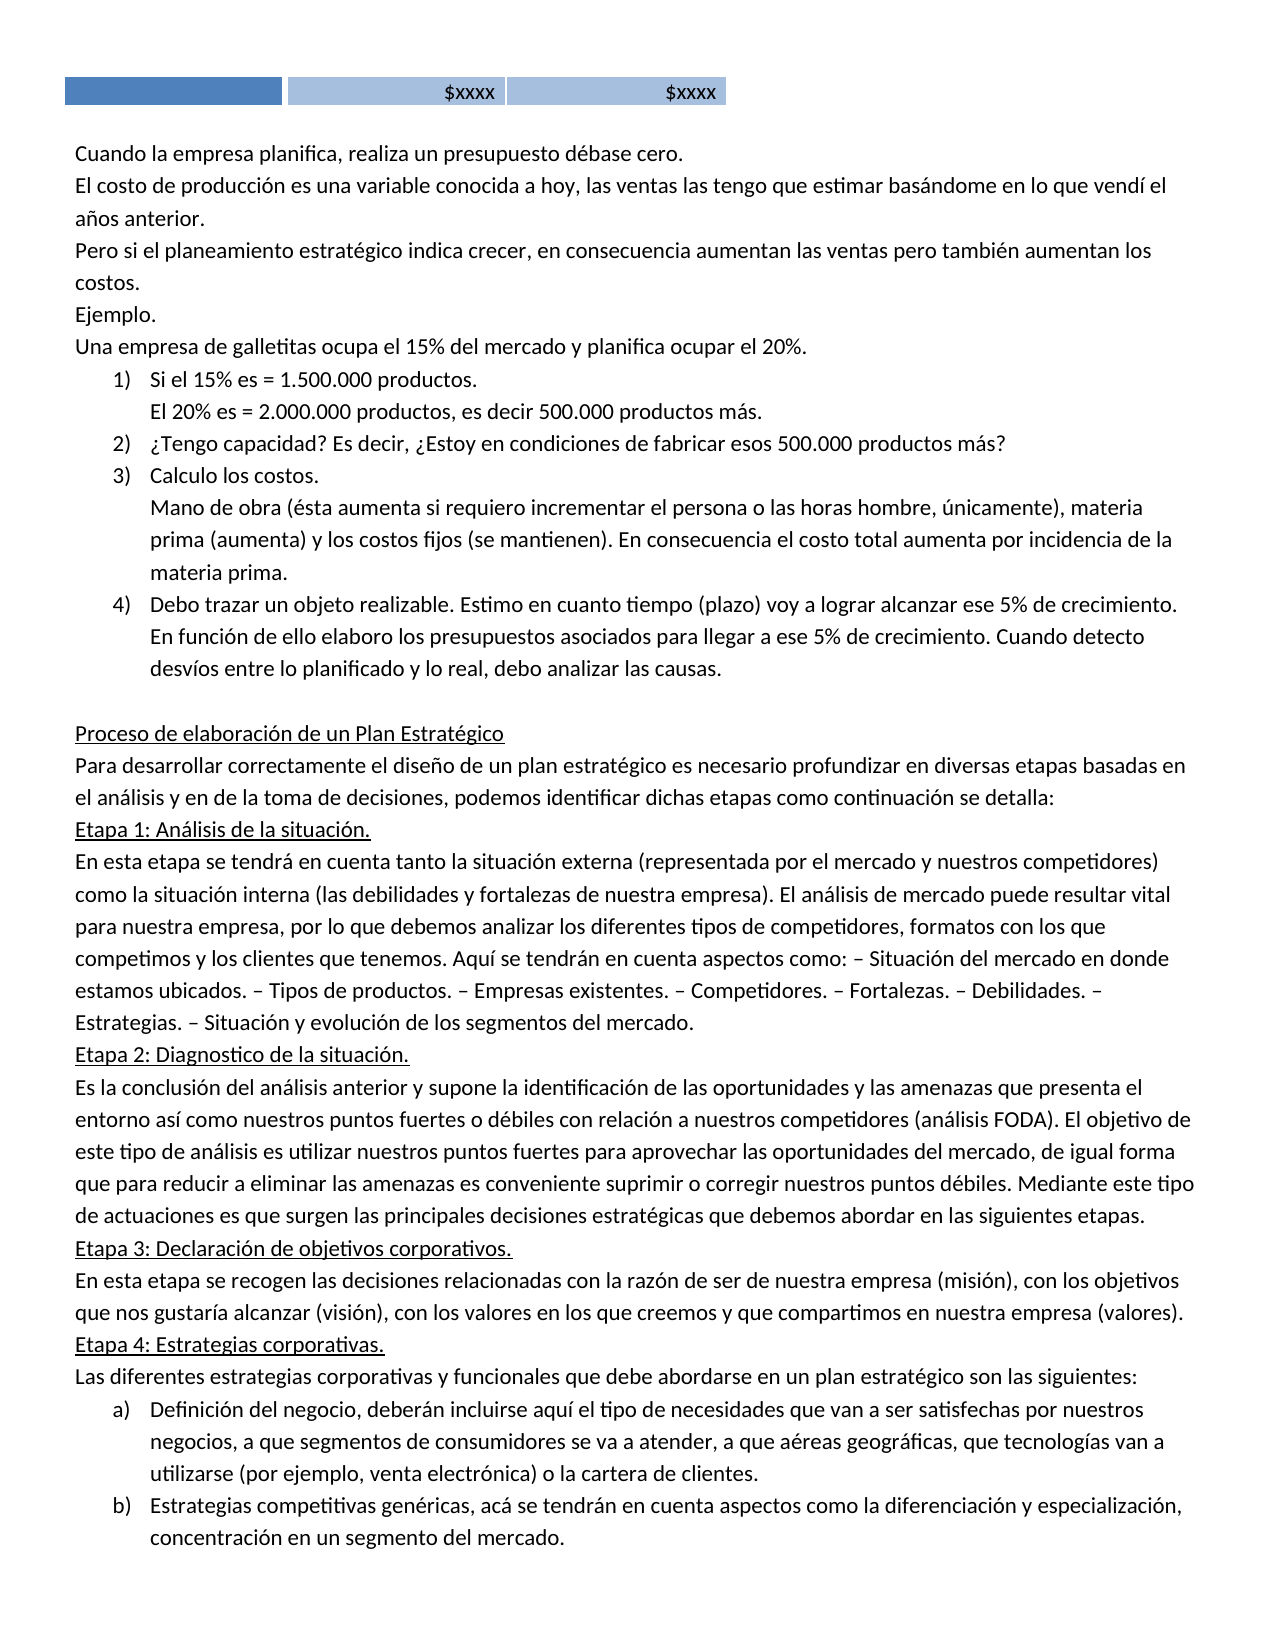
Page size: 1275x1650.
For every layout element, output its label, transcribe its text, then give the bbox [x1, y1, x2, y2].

text Etapa 4: Estrategias corporativas. [75, 1330, 1200, 1358]
text Pero si el planeamiento estratégico indica crecer, en consecuencia aumentan las ventas pero también aumentan los costos. [75, 236, 1200, 296]
text Para desarrollar correctamente el diseño de un plan estratégico es necesario profundizar en diversas etapas basadas en el análisis y en de la toma de decisiones, podemos identificar dichas etapas como continuación se detalla: [75, 751, 1200, 811]
text Cuando la empresa planifica, realiza un presupuesto débase cero. [75, 139, 1200, 167]
text Proceso de elaboración de un Plan Estratégico [75, 719, 1200, 747]
list Si el 15% es = 1.500.000 productos. [112, 365, 1200, 393]
table_cell $xxxx [507, 77, 726, 105]
list Debo trazar un objeto realizable. Estimo en cuanto tiempo (plazo) voy a lograr alcanzar ese 5% de crecimiento. En función de ello elaboro los presupuestos asociados para llegar a ese 5% de crecimiento. Cuando detecto desvíos entre lo planificado y lo real, debo analizar las causas. [112, 590, 1200, 682]
text Ejemplo. [75, 300, 1200, 328]
text En esta etapa se recogen las decisiones relacionadas con la razón de ser de nuestra empresa (misión), con los objetivos que nos gustaría alcanzar (visión), con los valores en los que creemos y que compartimos en nuestra empresa (valores). [75, 1266, 1200, 1326]
table_cell [65, 77, 282, 105]
list Calculo los costos. [112, 461, 1200, 489]
text Etapa 1: Análisis de la situación. [75, 815, 1200, 843]
text Etapa 2: Diagnostico de la situación. [75, 1041, 1200, 1069]
text El costo de producción es una variable conocida a hoy, las ventas las tengo que estimar basándome en lo que vendí el años anterior. [75, 172, 1200, 232]
table_cell $xxxx [288, 77, 505, 105]
list El 20% es = 2.000.000 productos, es decir 500.000 productos más. [150, 397, 1200, 425]
list Mano de obra (ésta aumenta si requiero incrementar el persona o las horas hombre, únicamente), materia prima (aumenta) y los costos fijos (se mantienen). En consecuencia el costo total aumenta por incidencia de la materia prima. [150, 493, 1200, 586]
list Estrategias competitivas genéricas, acá se tendrán en cuenta aspectos como la diferenciación y especialización, concentración en un segmento del mercado. [112, 1491, 1200, 1551]
list ¿Tengo capacidad? Es decir, ¿Estoy en condiciones de fabricar esos 500.000 productos más? [112, 429, 1200, 457]
text Es la conclusión del análisis anterior y supone la identificación de las oportunidades y las amenazas que presenta el entorno así como nuestros puntos fuertes o débiles con relación a nuestros competidores (análisis FODA). El objetivo de este tipo de análisis es utilizar nuestros puntos fuertes para aprovechar las oportunidades del mercado, de igual forma que para reducir a eliminar las amenazas es conveniente suprimir o corregir nuestros puntos débiles. Mediante este tipo de actuaciones es que surgen las principales decisiones estratégicas que debemos abordar en las siguientes etapas. [75, 1073, 1200, 1229]
text Una empresa de galletitas ocupa el 15% del mercado y planifica ocupar el 20%. [75, 332, 1200, 361]
text Etapa 3: Declaración de objetivos corporativos. [75, 1234, 1200, 1262]
text Las diferentes estrategias corporativas y funcionales que debe abordarse en un plan estratégico son las siguientes: [75, 1362, 1200, 1391]
list Definición del negocio, deberán incluirse aquí el tipo de necesidades que van a ser satisfechas por nuestros negocios, a que segmentos de consumidores se va a atender, a que aéreas geográficas, que tecnologías van a utilizarse (por ejemplo, venta electrónica) o la cartera de clientes. [112, 1395, 1200, 1487]
text En esta etapa se tendrá en cuenta tanto la situación externa (representada por el mercado y nuestros competidores) como la situación interna (las debilidades y fortalezas de nuestra empresa). El análisis de mercado puede resultar vital para nuestra empresa, por lo que debemos analizar los diferentes tipos de competidores, formatos con los que competimos y los clientes que tenemos. Aquí se tendrán en cuenta aspectos como: – Situación del mercado en donde estamos ubicados. – Tipos de productos. – Empresas existentes. – Competidores. – Fortalezas. – Debilidades. – Estrategias. – Situación y evolución de los segmentos del mercado. [75, 847, 1200, 1036]
